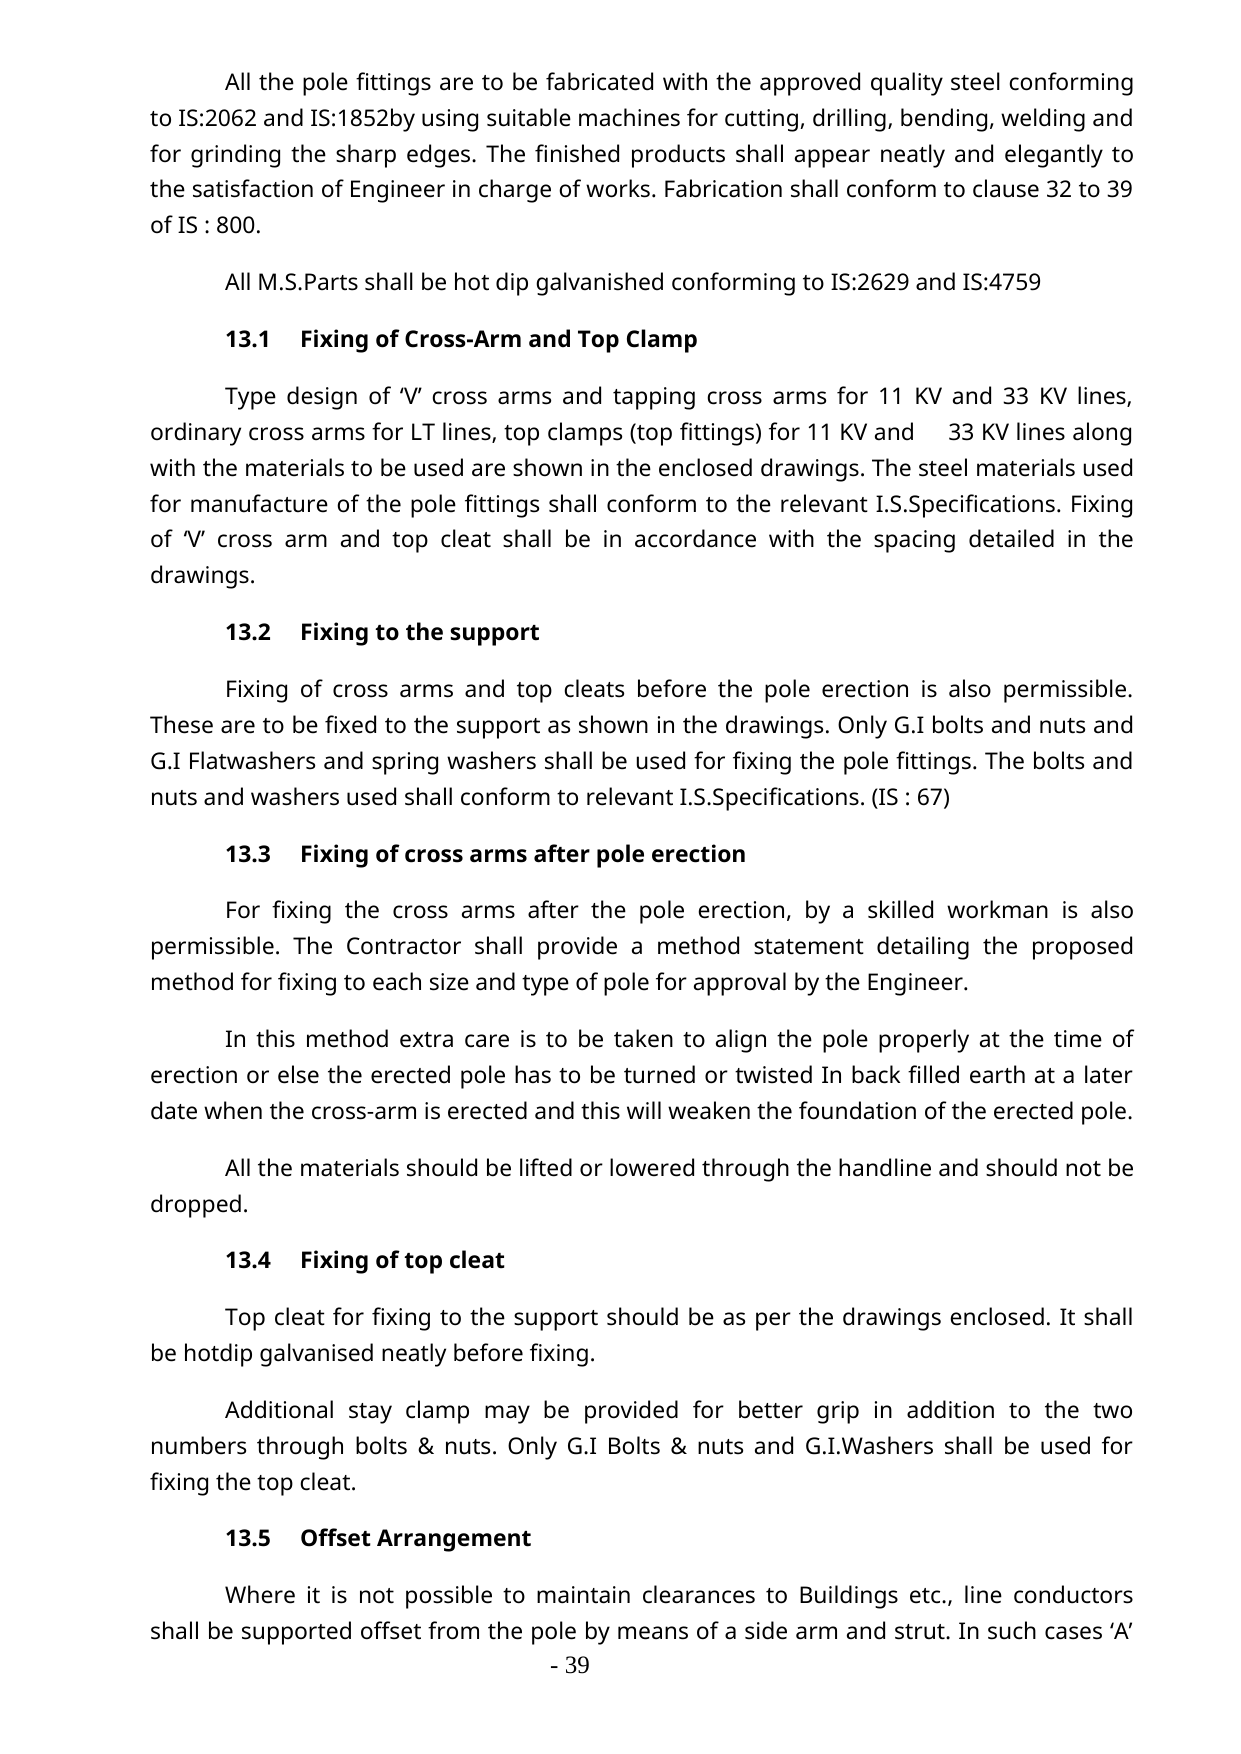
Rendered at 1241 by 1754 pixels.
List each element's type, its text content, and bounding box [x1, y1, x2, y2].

text All the materials should be lifted or lowered through the handline and should not be dropped. [150, 1152, 1135, 1219]
text Type design of ‘V’ cross arms and tapping cross arms for 11 KV and 33 KV lines, ordinary cross arms for LT lines, top clamps (top fittings) for 11 KV and 33 KV lines along with the materials to be used are shown in the enclosed drawings. The steel materials used for manufacture of the pole fittings shall conform to the relevant I.S.Specifications. Fixing of ‘V’ cross arm and top cleat shall be in accordance with the spacing detailed in the drawings. [150, 380, 1135, 591]
text 13.1 Fixing of Cross-Arm and Top Clamp [150, 323, 1135, 354]
text Top cleat for fixing to the support should be as per the drawings enclosed. It shall be hotdip galvanised neatly before fixing. [150, 1301, 1135, 1368]
text 13.2 Fixing to the support [150, 616, 1135, 647]
text In this method extra care is to be taken to align the pole properly at the time of erection or else the erected pole has to be turned or twisted In back filled earth at a later date when the cross-arm is erected and this will weaken the foundation of the erected pole. [150, 1023, 1135, 1126]
text 13.3 Fixing of cross arms after pole erection [150, 837, 1135, 869]
text For fixing the cross arms after the pole erection, by a skilled workman is also permissible. The Contractor shall provide a method statement detailing the proposed method for fixing to each size and type of pole for approval by the Engineer. [150, 894, 1135, 997]
text Additional stay clamp may be provided for better grip in addition to the two numbers through bolts & nuts. Only G.I Bolts & nuts and G.I.Washers shall be used for fixing the top cleat. [150, 1394, 1135, 1497]
text 13.4 Fixing of top cleat [150, 1244, 1135, 1276]
text Fixing of cross arms and top cleats before the pole erection is also permissible. These are to be fixed to the support as shown in the drawings. Only G.I bolts and nuts and G.I Flatwashers and spring washers shall be used for fixing the pole fittings. The bolts and nuts and washers used shall conform to relevant I.S.Specifications. (IS : 67) [150, 673, 1135, 812]
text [150, 1579, 1135, 1646]
text 13.5 Offset Arrangement [150, 1522, 1135, 1554]
text All the pole fittings are to be fabricated with the approved quality steel conforming to IS:2062 and IS:1852by using suitable machines for cutting, drilling, bending, welding and for grinding the sharp edges. The finished products shall appear neatly and elegantly to the satisfaction of Engineer in charge of works. Fabrication shall conform to clause 32 to 39 of IS : 800. [150, 66, 1135, 241]
text All M.S.Parts shall be hot dip galvanished conforming to IS:2629 and IS:4759 [150, 266, 1135, 297]
